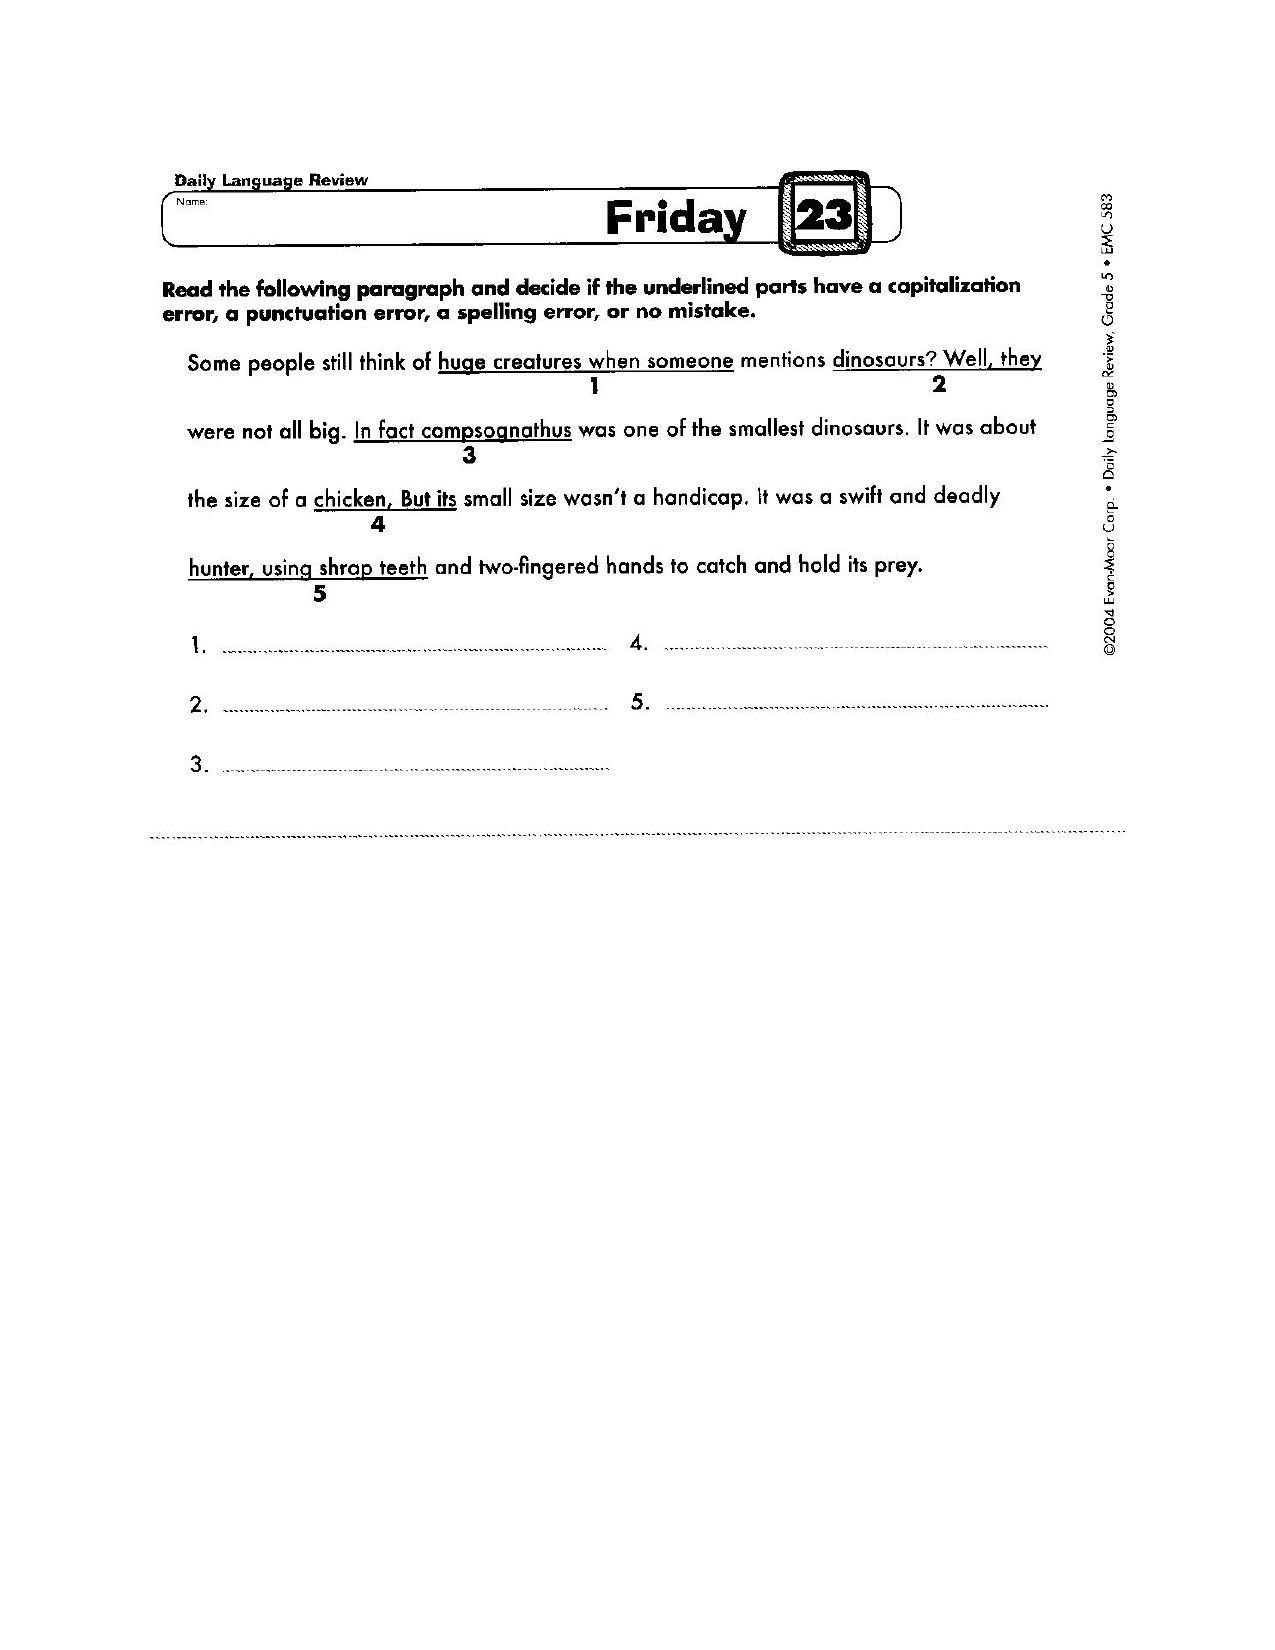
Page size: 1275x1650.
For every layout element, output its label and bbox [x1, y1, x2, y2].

picture [150, 150, 1125, 851]
